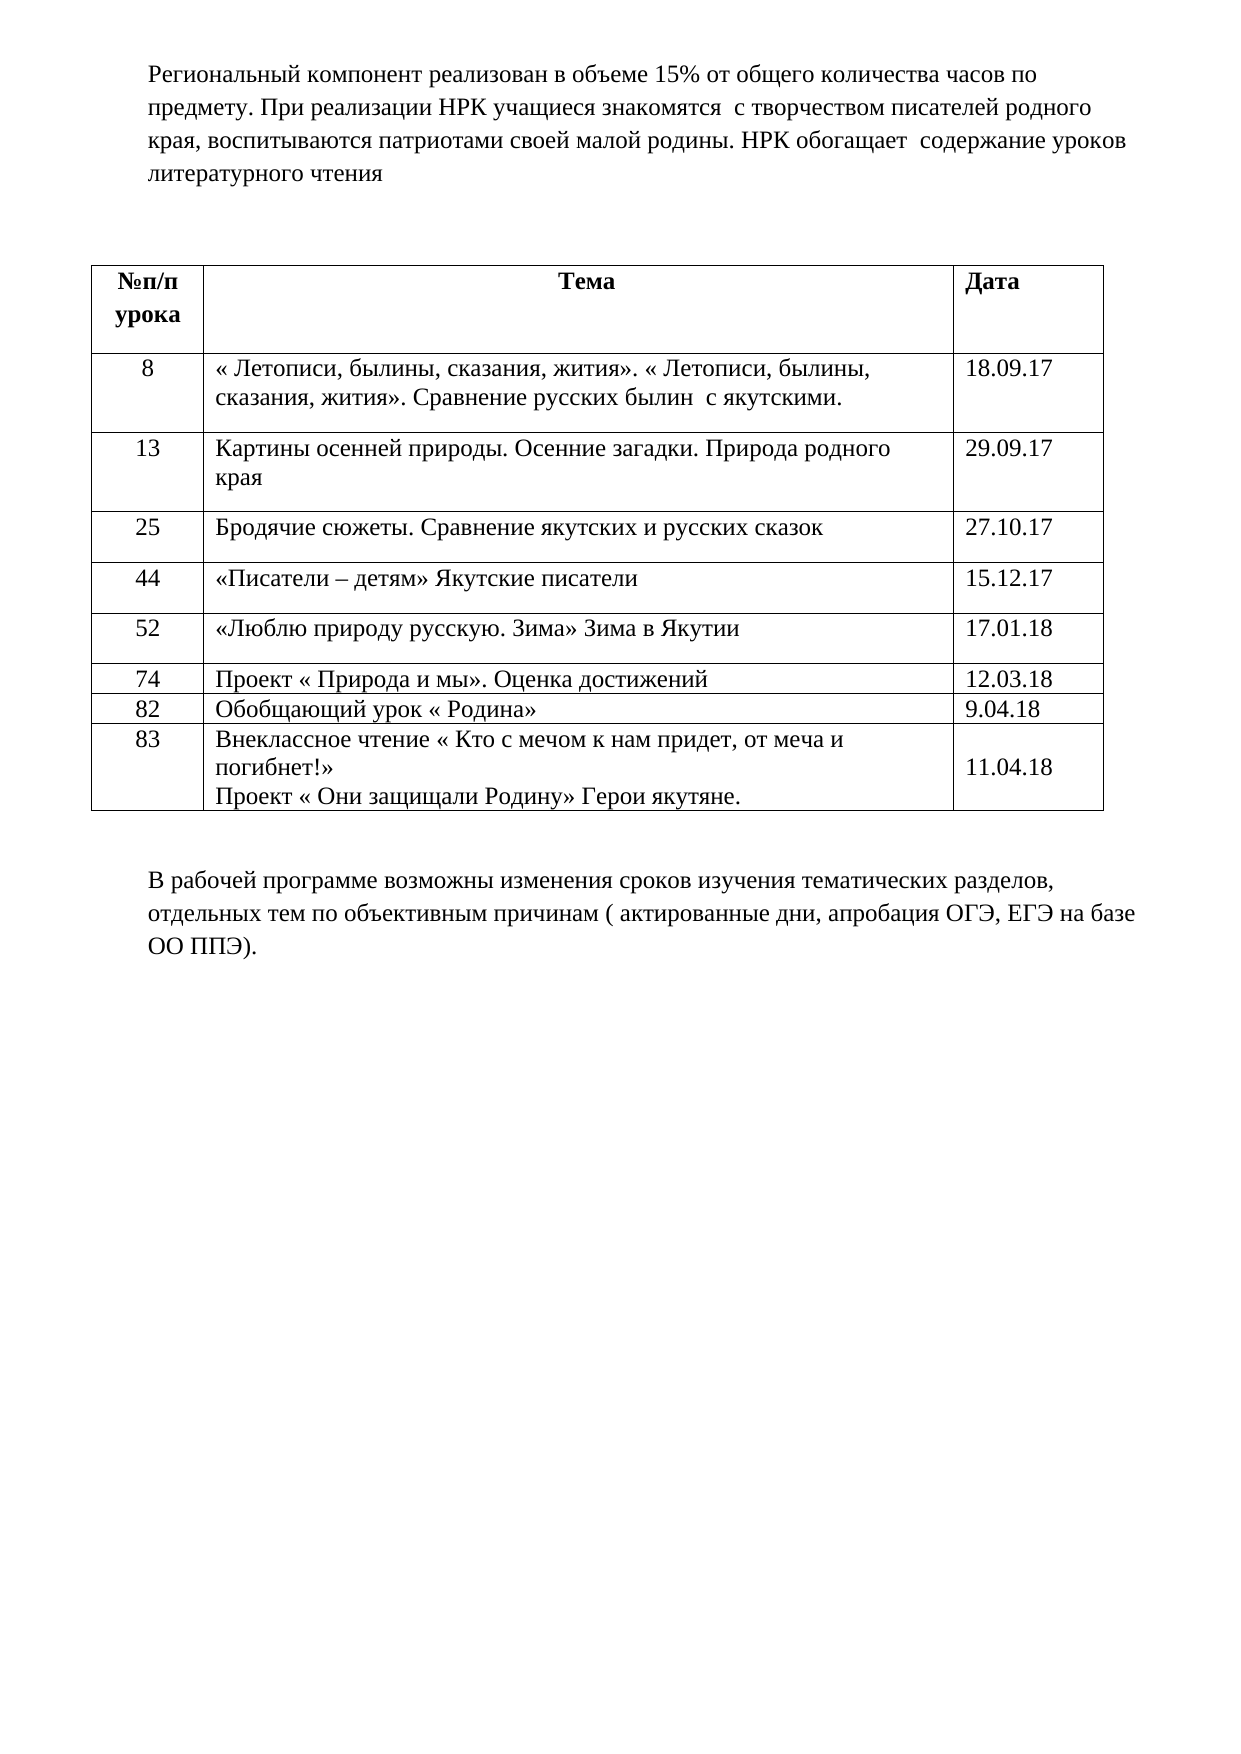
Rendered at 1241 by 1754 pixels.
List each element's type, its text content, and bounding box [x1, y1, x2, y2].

table_cell 12.03.18 [954, 664, 1103, 693]
table_cell 15.12.17 [954, 563, 1103, 612]
table_cell 25 [92, 512, 203, 562]
table_cell 18.09.17 [954, 354, 1103, 432]
table_cell «Люблю природу русскую. Зима» Зима в Якутии [204, 614, 953, 663]
text Региональный компонент реализован в объеме 15% от общего количества часов по предмету. При реализации НРК учащиеся знакомятся с творчеством писателей родного края, воспитываются патриотами своей малой родины. НРК обогащает содержание уроков литературного чтения [148, 59, 1137, 187]
table_cell 83 [92, 724, 203, 810]
table_cell Бродячие сюжеты. Сравнение якутских и русских сказок [204, 512, 953, 562]
table_cell 74 [92, 664, 203, 693]
table_cell 29.09.17 [954, 433, 1103, 511]
table_header Дата [954, 266, 1103, 352]
table_cell Обобщающий урок « Родина» [204, 694, 953, 723]
table_cell 52 [92, 614, 203, 663]
table_cell 44 [92, 563, 203, 612]
table_cell 9.04.18 [954, 694, 1103, 723]
table_cell «Писатели – детям» Якутские писатели [204, 563, 953, 612]
text В рабочей программе возможны изменения сроков изучения тематических разделов, отдельных тем по объективным причинам ( актированные дни, апробация ОГЭ, ЕГЭ на базе ОО ППЭ). [148, 865, 1137, 960]
table_cell Картины осенней природы. Осенние загадки. Природа родного края [204, 433, 953, 511]
table_header №п/п урока [92, 266, 203, 352]
table_cell « Летописи, былины, сказания, жития». « Летописи, былины, сказания, жития». Сравнение русских былин с якутскими. [204, 354, 953, 432]
table_cell Проект « Природа и мы». Оценка достижений [204, 664, 953, 693]
table_cell 17.01.18 [954, 614, 1103, 663]
table_cell 27.10.17 [954, 512, 1103, 562]
table_cell 82 [92, 694, 203, 723]
table_cell 8 [92, 354, 203, 432]
table_cell Внеклассное чтение « Кто с мечом к нам придет, от меча и погибнет!» Проект « Они защищали Родину» Герои якутяне. [204, 724, 953, 810]
table_header Тема [204, 266, 953, 352]
table_cell 13 [92, 433, 203, 511]
table_cell 11.04.18 [954, 724, 1103, 810]
